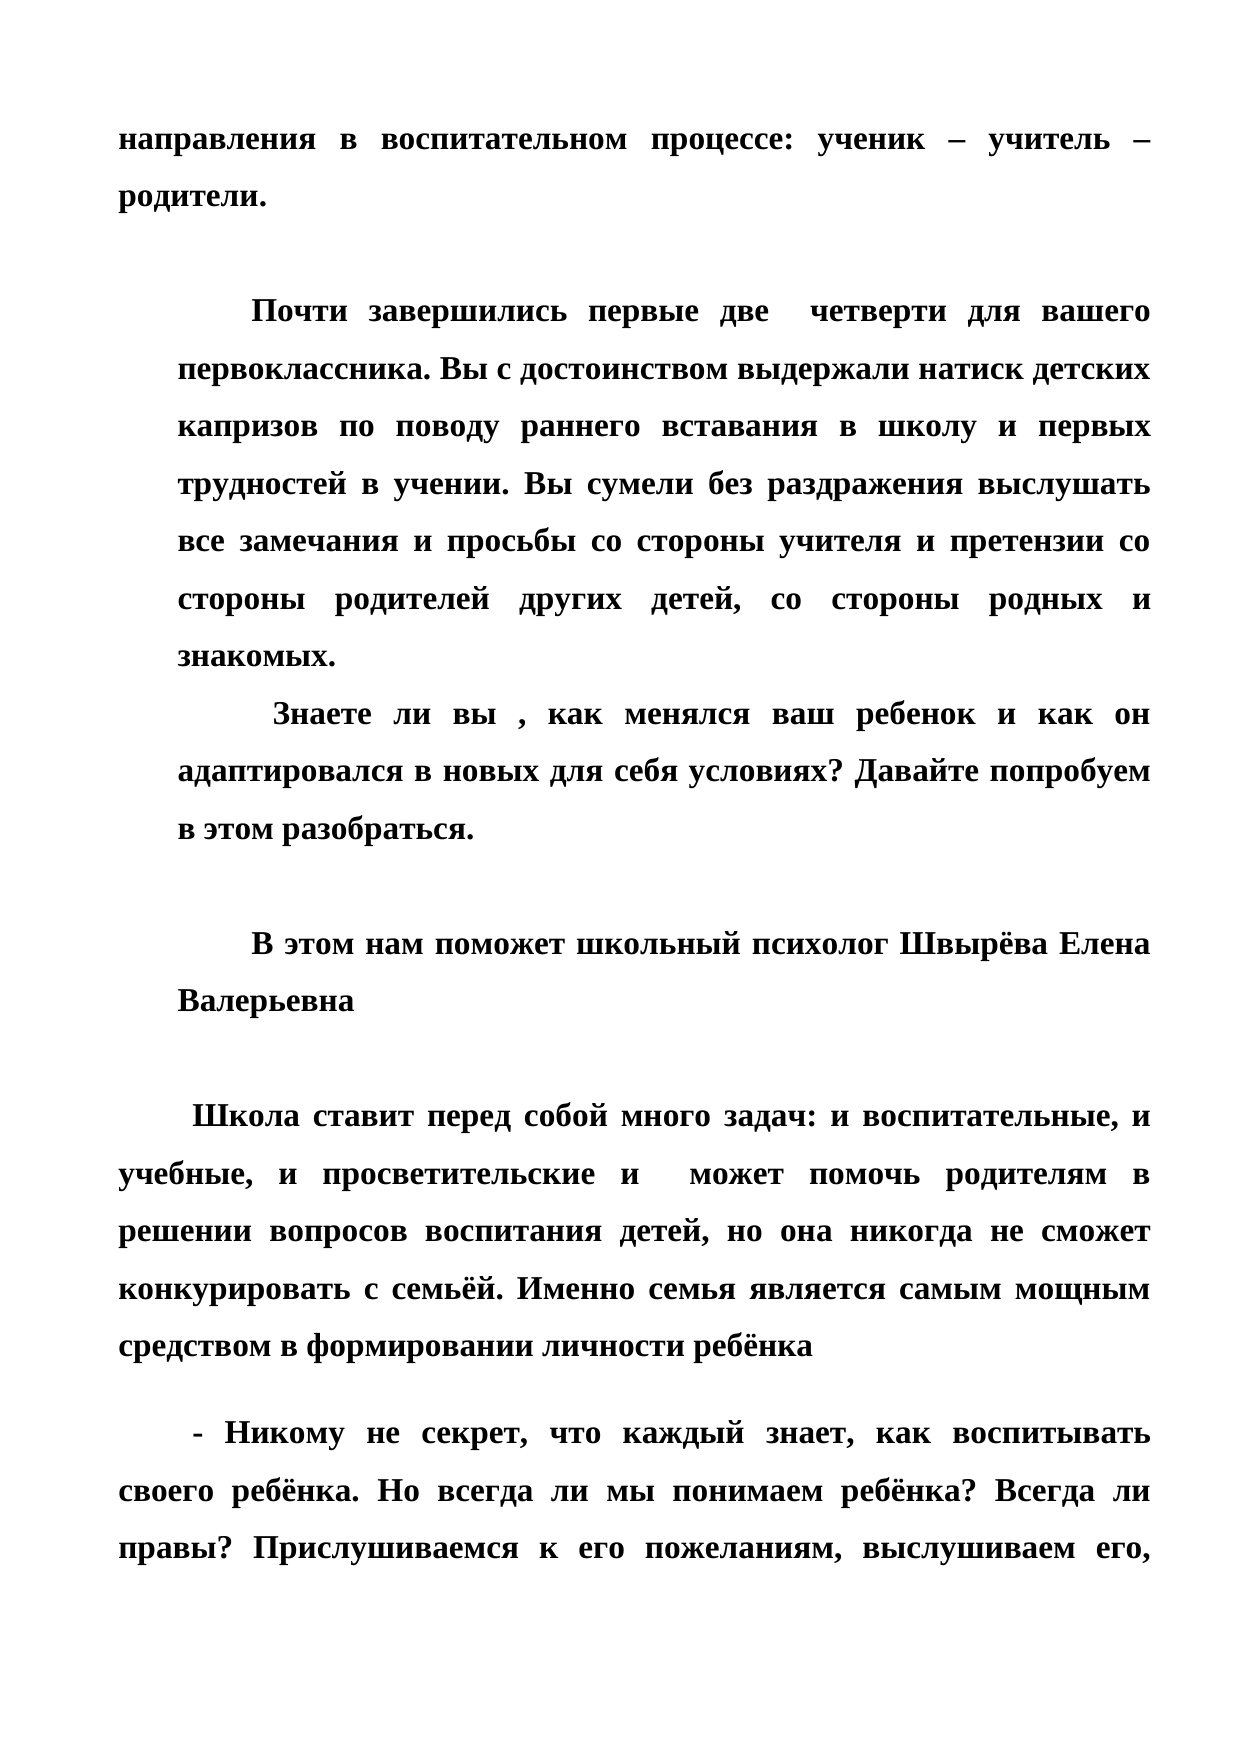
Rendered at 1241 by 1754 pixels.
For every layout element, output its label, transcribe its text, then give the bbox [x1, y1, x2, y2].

text Школа ставит перед собой много задач: и воспитательные, и учебные, и просветительские и может помочь родителям в решении вопросов воспитания детей, но она никогда не сможет конкурировать с семьёй. Именно семья является самым мощным средством в формировании личности ребёнка [118, 1096, 1152, 1364]
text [118, 118, 1152, 214]
text Знаете ли вы , как менялся ваш ребенок и как он адаптировался в новых для себя условиях? Давайте попробуем в этом разобраться. [177, 693, 1152, 846]
text Почти завершились первые две четверти для вашего первоклассника. Вы с достоинством выдержали натиск детских капризов по поводу раннего вставания в школу и первых трудностей в учении. Вы сумели без раздражения выслушать все замечания и просьбы со стороны учителя и претензии со стороны родителей других детей, со стороны родных и знакомых. [177, 291, 1152, 674]
text В этом нам поможет школьный психолог Швырёва Елена Валерьевна [177, 923, 1152, 1019]
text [118, 1412, 1152, 1566]
